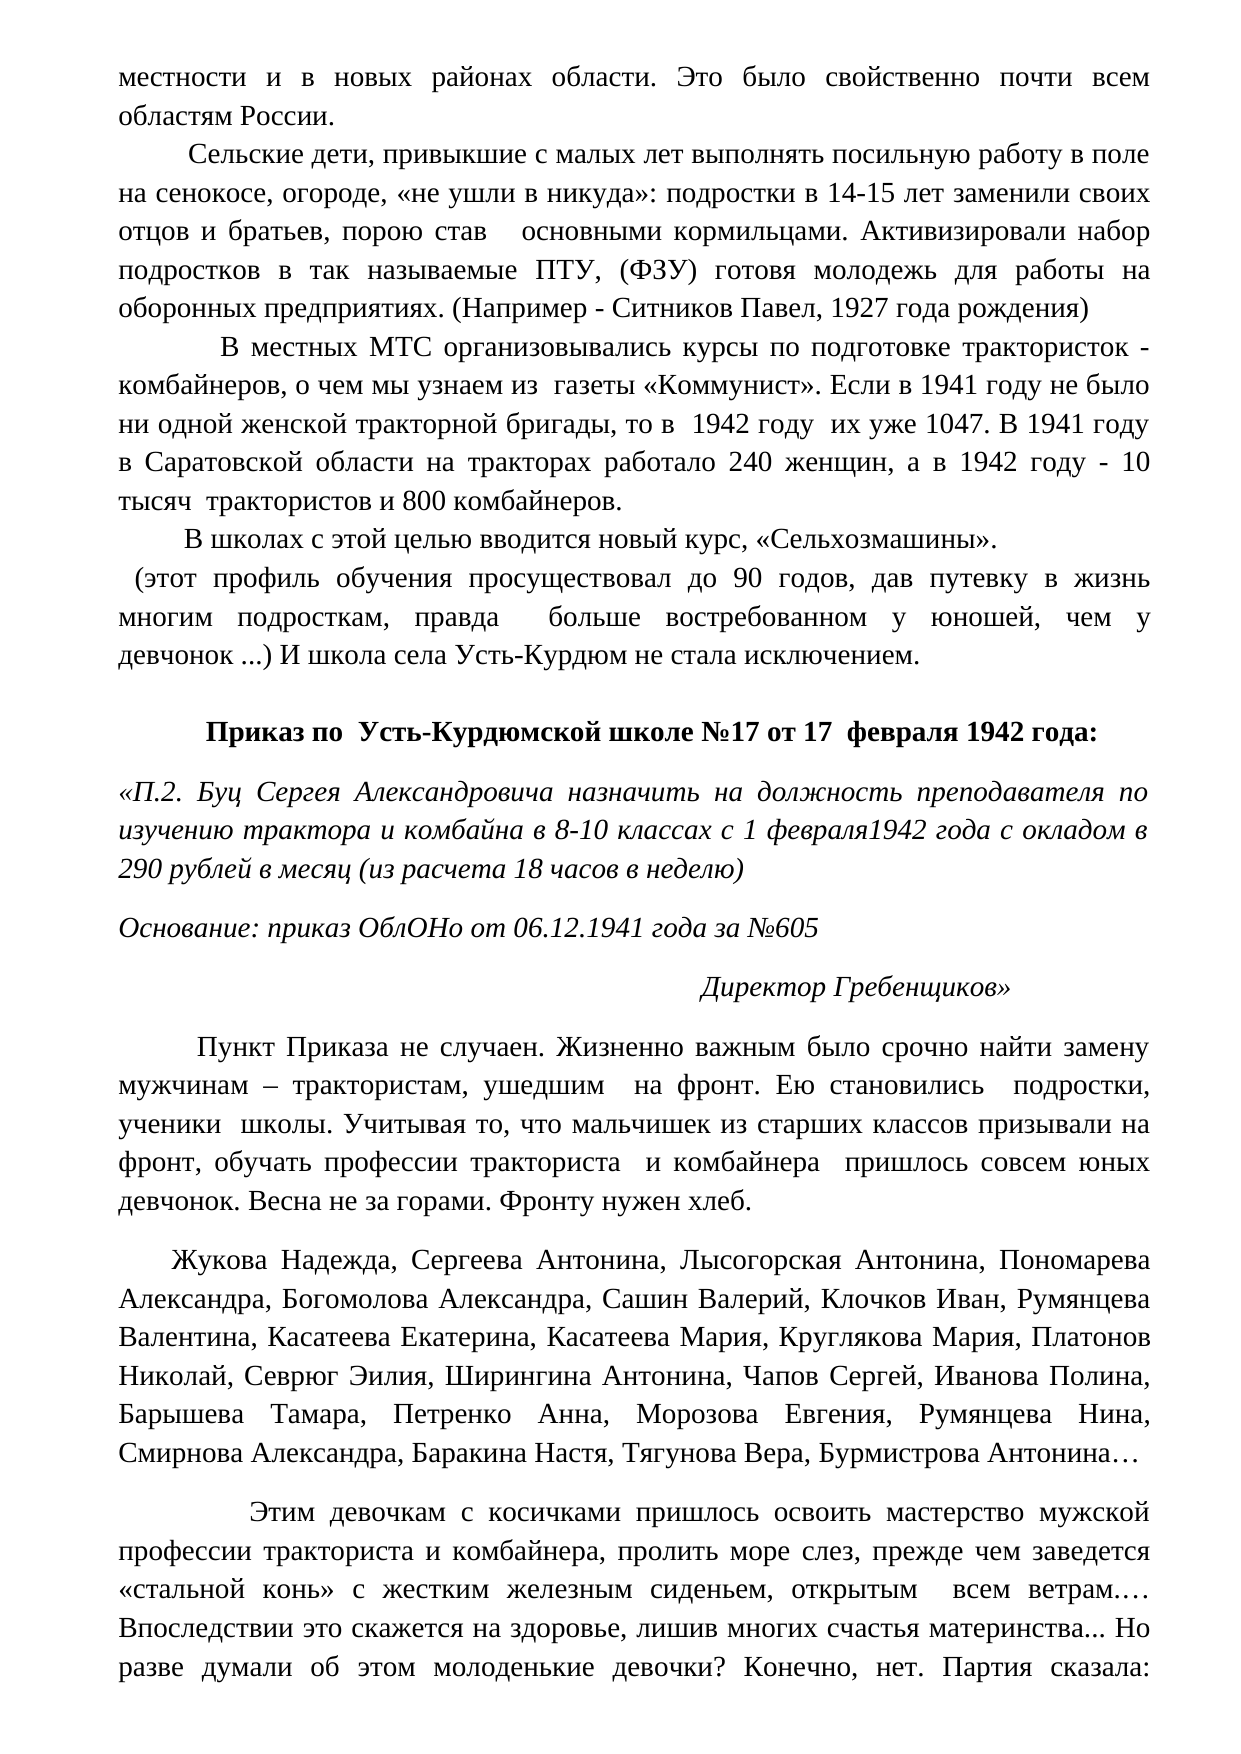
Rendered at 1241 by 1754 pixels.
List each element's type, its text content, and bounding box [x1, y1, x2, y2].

text Жукова Надежда, Сергеева Антонина, Лысогорская Антонина, Пономарева Александра, Богомолова Александра, Сашин Валерий, Клочков Иван, Румянцева Валентина, Касатеева Екатерина, Касатеева Мария, Круглякова Мария, Платонов Николай, Севрюг Эилия, Ширингина Антонина, Чапов Сергей, Иванова Полина, Барышева Тамара, Петренко Анна, Морозова Евгения, Румянцева Нина, Смирнова Александра, Баракина Настя, Тягунова Вера, Бурмистрова Антонина… [118, 1242, 1152, 1469]
text «П.2. Буц Сергея Александровича назначить на должность преподавателя по изучению трактора и комбайна в 8-10 классах с 1 февраля1942 года с окладом в 290 рублей в месяц (из расчета 18 часов в неделю) [118, 774, 1152, 884]
text Приказ по Усть-Курдюмской школе №17 от 17 февраля 1942 года: [118, 714, 1152, 748]
text (этот профиль обучения просуществовал до 90 годов, дав путевку в жизнь многим подросткам, правда больше востребованном у юношей, чем у девчонок ...) И школа села Усть-Курдюм не стала исключением. [118, 560, 1152, 671]
text В местных МТС организовывались курсы по подготовке трактористок - комбайнеров, о чем мы узнаем из газеты «Коммунист». Если в 1941 году не было ни одной женской тракторной бригады, то в 1942 году их уже 1047. В 1941 году в Саратовской области на тракторах работало 240 женщин, а в 1942 году - 10 тысяч трактористов и 800 комбайнеров. [118, 329, 1152, 517]
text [118, 59, 1152, 131]
text В школах с этой целью вводится новый курс, «Сельхозмашины». [118, 522, 1152, 555]
text Основание: приказ ОблОНо от 06.12.1941 года за №605 [118, 910, 1152, 944]
text Директор Гребенщиков» [118, 969, 1152, 1003]
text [118, 1494, 1152, 1682]
text Пункт Приказа не случаен. Жизненно важным было срочно найти замену мужчинам – трактористам, ушедшим на фронт. Ею становились подростки, ученики школы. Учитывая то, что мальчишек из старших классов призывали на фронт, обучать профессии тракториста и комбайнера пришлось совсем юных девчонок. Весна не за горами. Фронту нужен хлеб. [118, 1029, 1152, 1217]
text Сельские дети, привыкшие с малых лет выполнять посильную работу в поле на сенокосе, огороде, «не ушли в никуда»: подростки в 14-15 лет заменили своих отцов и братьев, порою став основными кормильцами. Активизировали набор подростков в так называемые ПТУ, (ФЗУ) готовя молодежь для работы на оборонных предприятиях. (Например - Ситников Павел, 1927 года рождения) [118, 136, 1152, 324]
